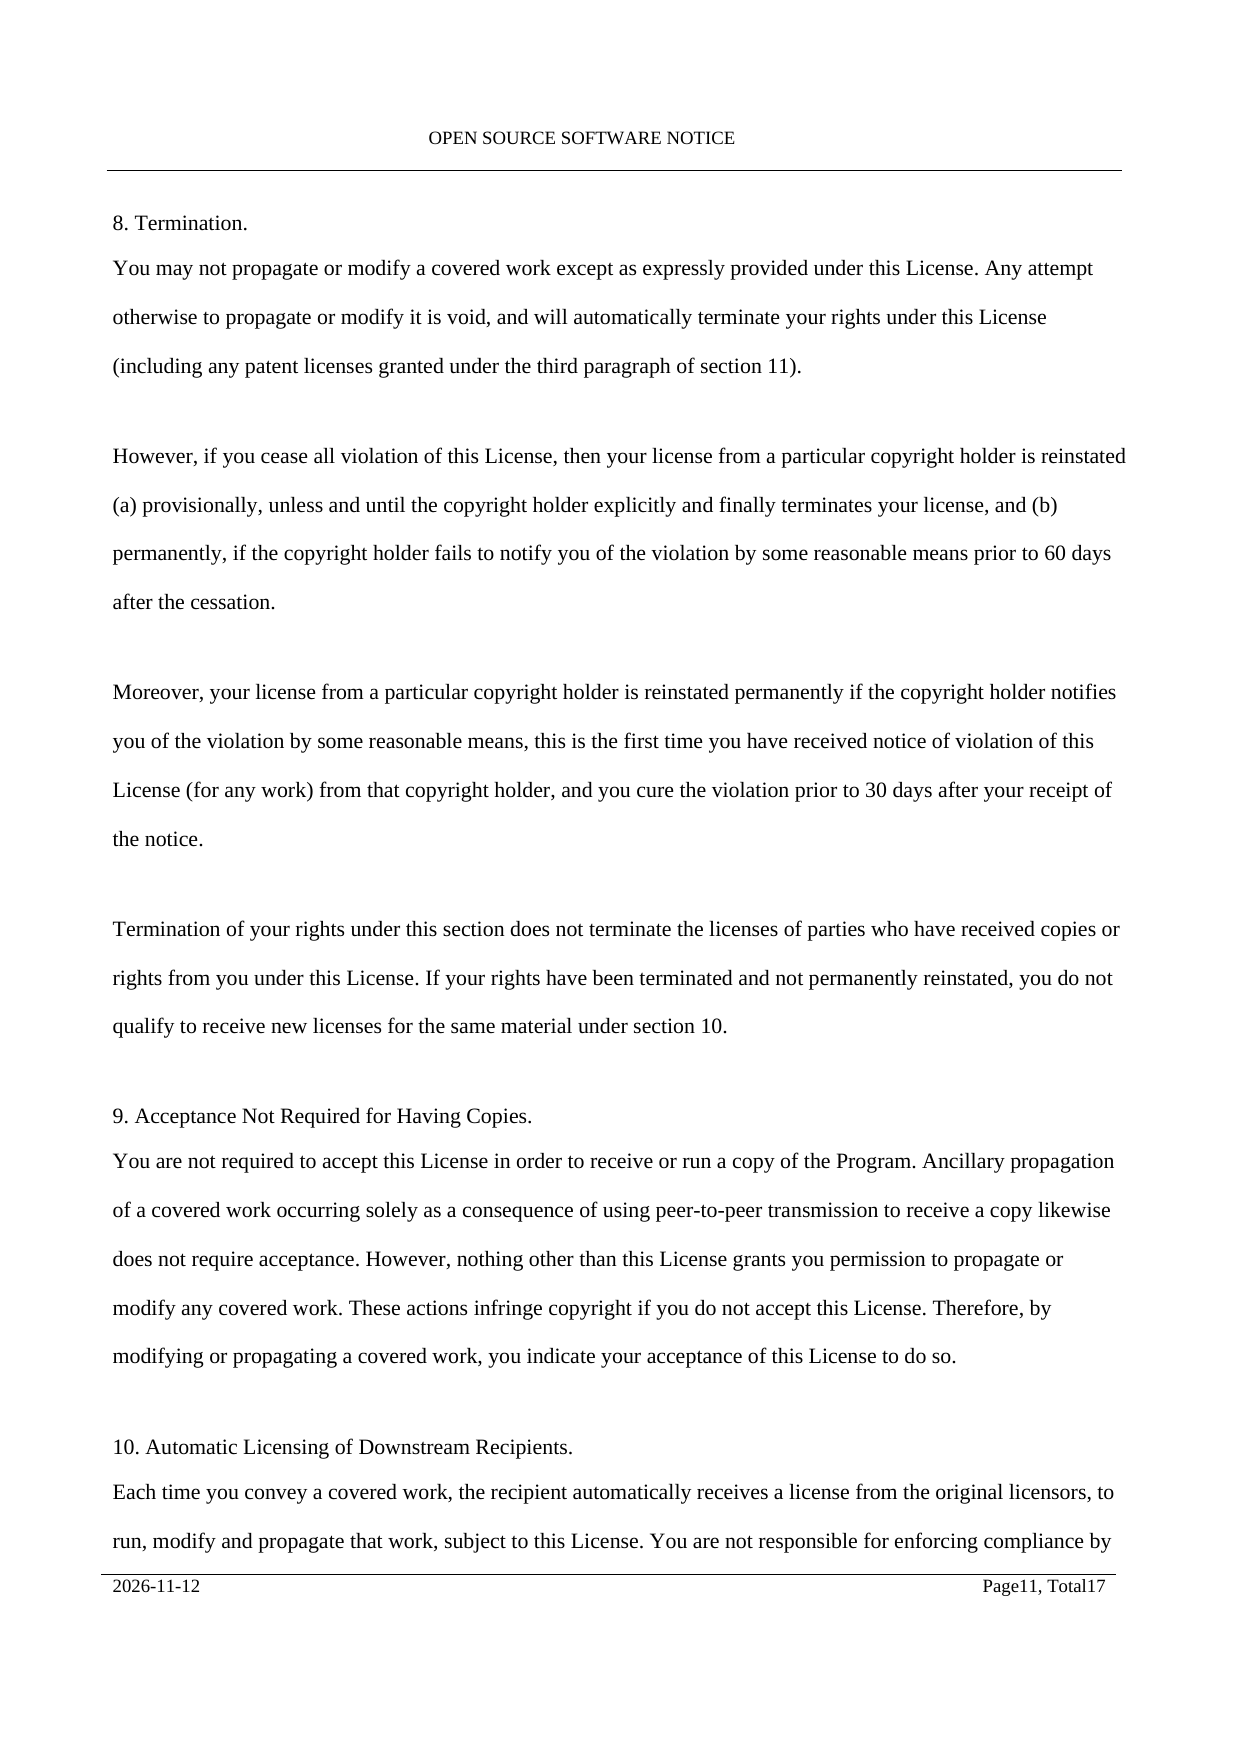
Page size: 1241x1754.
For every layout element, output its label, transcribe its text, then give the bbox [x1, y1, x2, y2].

text However, if you cease all violation of this License, then your license from a particular copyright holder is reinstated (a) provisionally, unless and until the copyright holder explicitly and finally terminates your license, and (b) permanently, if the copyright holder fails to notify you of the violation by some reasonable means prior to 60 days after the cessation. [112, 439, 1128, 618]
text 9. Acceptance Not Required for Having Copies. [112, 1100, 1128, 1132]
text You may not propagate or modify a covered work except as expressly provided under this License. Any attempt otherwise to propagate or modify it is void, and will automatically terminate your rights under this License (including any patent licenses granted under the third paragraph of section 11). [112, 251, 1128, 381]
text 8. Termination. [112, 206, 1128, 239]
text Termination of your rights under this section does not terminate the licenses of parties who have received copies or rights from you under this License. If your rights have been terminated and not permanently reinstated, you do not qualify to receive new licenses for the same material under section 10. [112, 912, 1128, 1042]
text You are not required to accept this License in order to receive or run a copy of the Program. Ancillary propagation of a covered work occurring solely as a consequence of using peer-to-peer transmission to receive a copy likewise does not require acceptance. However, nothing other than this License grants you permission to propagate or modify any covered work. These actions infringe copyright if you do not accept this License. Therefore, by modifying or propagating a covered work, you indicate your acceptance of this License to do so. [112, 1145, 1128, 1372]
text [112, 1475, 1128, 1556]
text 10. Automatic Licensing of Downstream Recipients. [112, 1430, 1128, 1463]
text Moreover, your license from a particular copyright holder is reinstated permanently if the copyright holder notifies you of the violation by some reasonable means, this is the first time you have received notice of violation of this License (for any work) from that copyright holder, and you cure the violation prior to 30 days after your receipt of the notice. [112, 676, 1128, 854]
